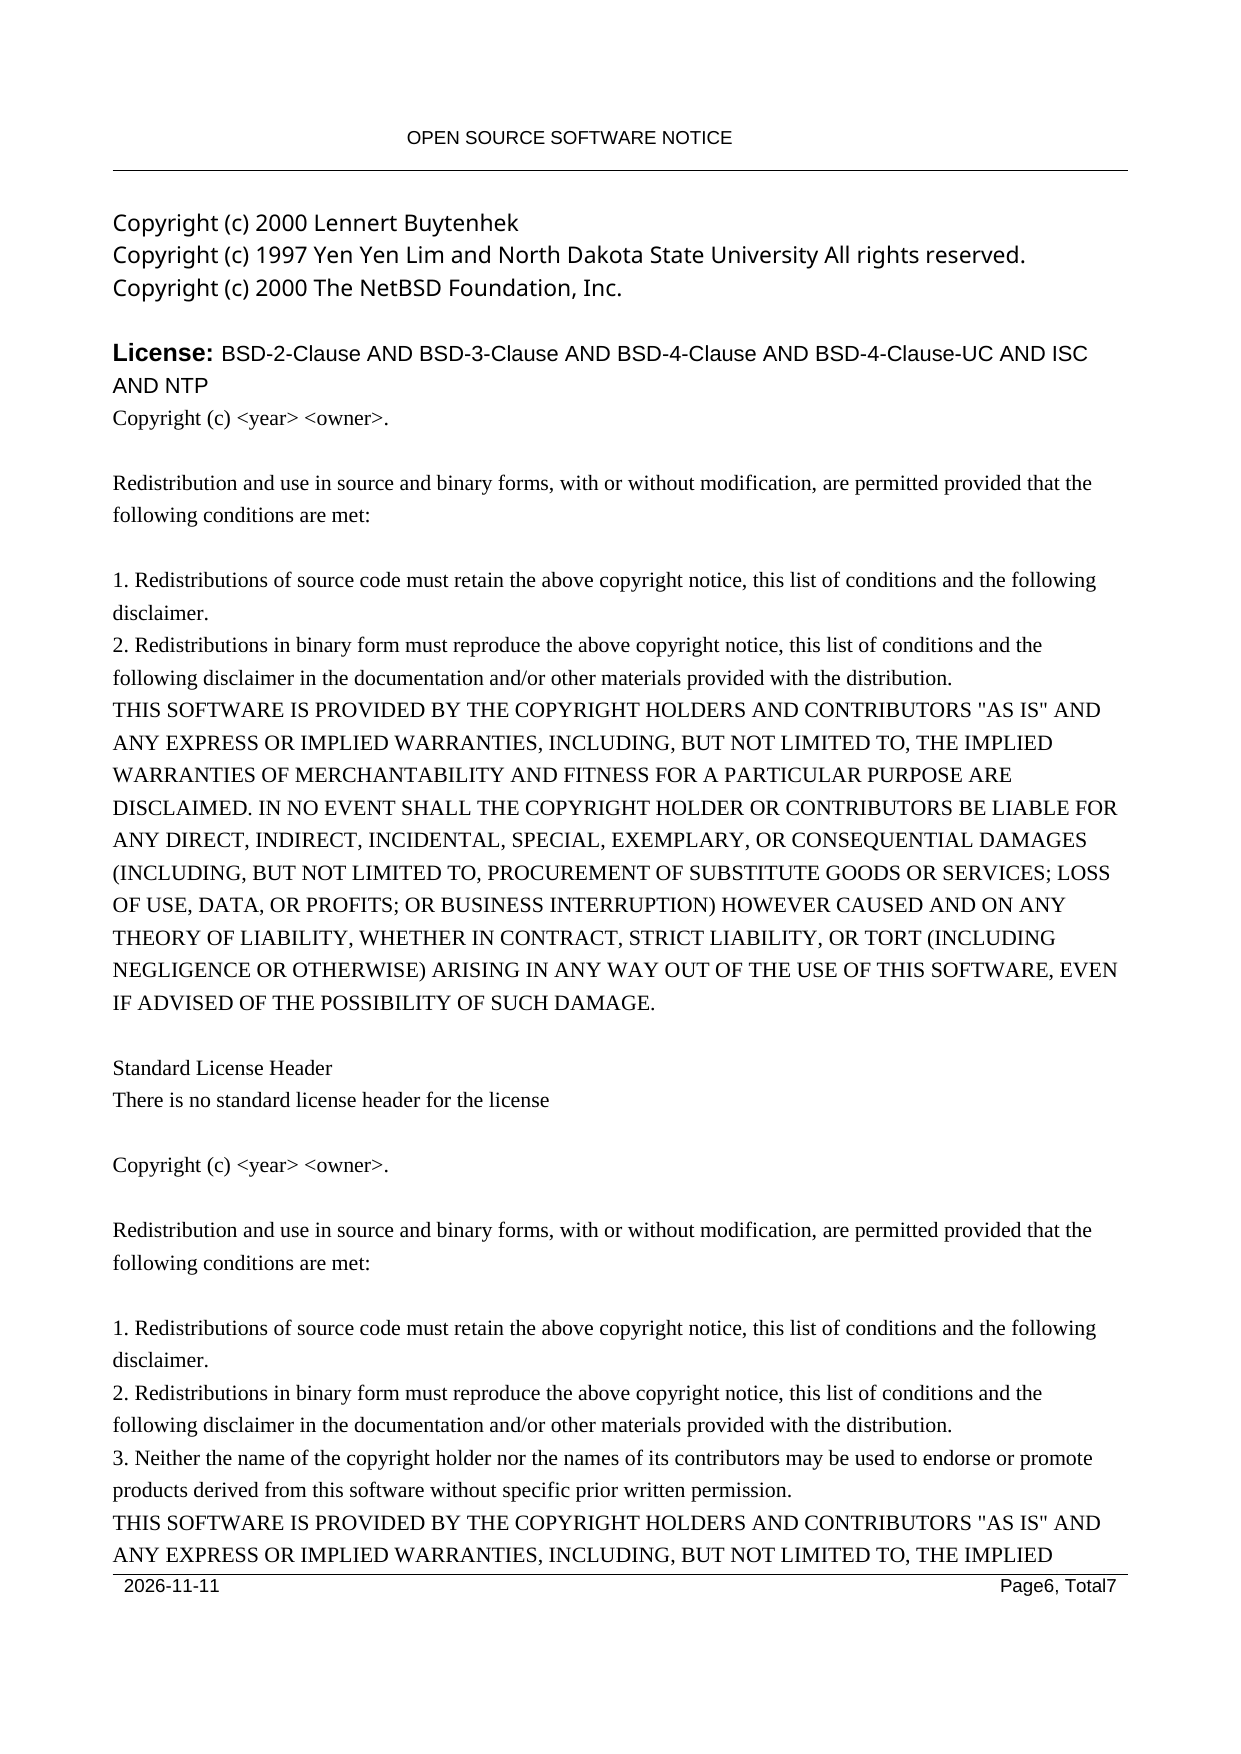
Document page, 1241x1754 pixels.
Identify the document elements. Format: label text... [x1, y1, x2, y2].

text License: BSD-2-Clause AND BSD-3-Clause AND BSD-4-Clause AND BSD-4-Clause-UC AND ISC AND NTP [112, 336, 1128, 401]
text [112, 401, 1128, 1571]
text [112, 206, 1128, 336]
